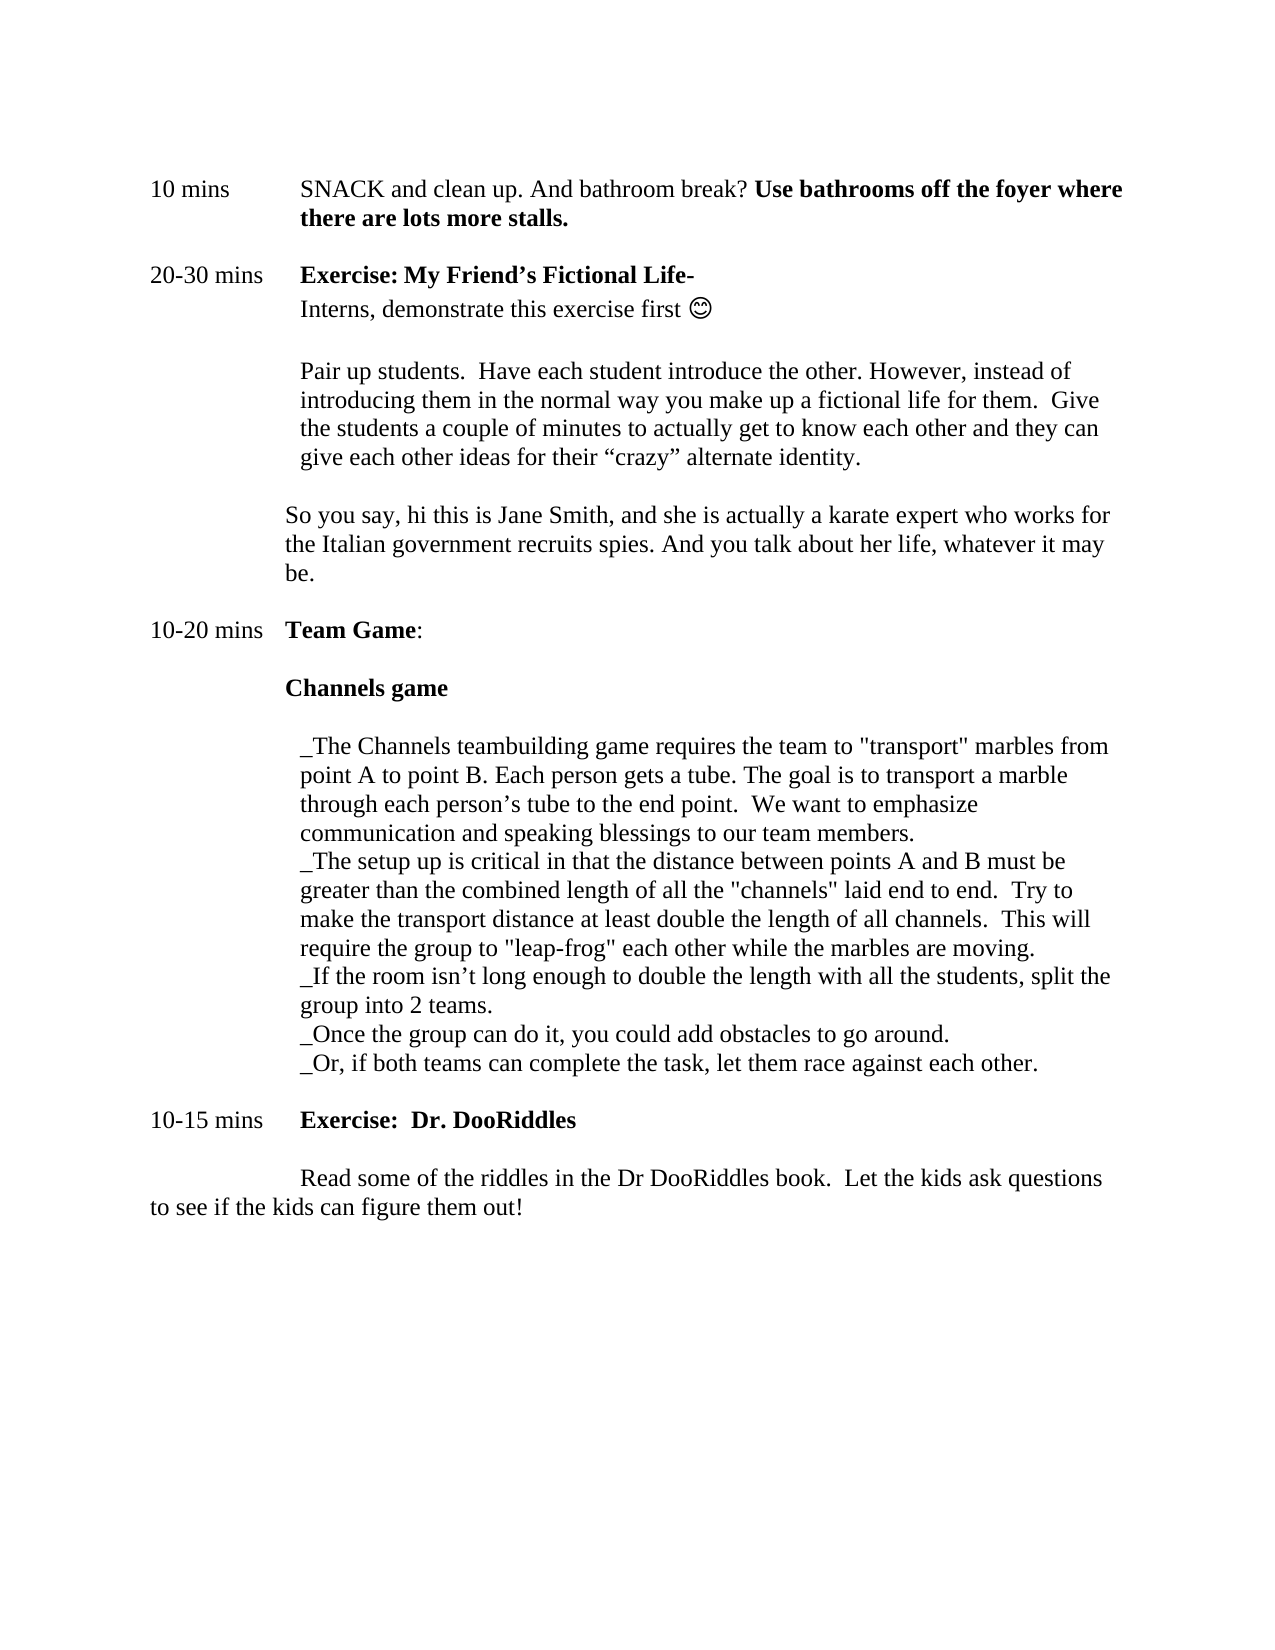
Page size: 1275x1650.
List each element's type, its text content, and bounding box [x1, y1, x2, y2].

text 10-15 mins Exercise: Dr. DooRiddles [150, 1105, 1125, 1134]
text Pair up students. Have each student introduce the other. However, instead of introducing them in the normal way you make up a fictional life for them. Give the students a couple of minutes to actually get to know each other and they can give each other ideas for their “crazy” alternate identity. [300, 356, 1125, 471]
text Read some of the riddles in the Dr DooRiddles book. Let the kids ask questions to see if the kids can figure them out! [150, 1163, 1125, 1221]
text Channels game [285, 673, 1125, 702]
text _The setup up is critical in that the distance between points A and B must be greater than the combined length of all the "channels" laid end to end. Try to make the transport distance at least double the length of all channels. This will require the group to "leap-frog" each other while the marbles are moving. [300, 846, 1125, 961]
text _The Channels teambuilding game requires the team to "transport" marbles from point A to point B. Each person gets a tube. The goal is to transport a marble through each person’s tube to the end point. We want to emphasize communication and speaking blessings to our team members. [300, 731, 1125, 846]
text So you say, hi this is Jane Smith, and she is actually a karate expert who works for the Italian government recruits spies. And you talk about her life, whatever it may be. [285, 500, 1125, 586]
text 10-20 mins Team Game: [150, 616, 1125, 644]
text _If the room isn’t long enough to double the length with all the students, split the group into 2 teams. [300, 961, 1125, 1019]
text _Once the group can do it, you could add obstacles to go around. [300, 1019, 1125, 1048]
text _Or, if both teams can complete the task, let them race against each other. [300, 1048, 1125, 1076]
text Interns, demonstrate this exercise first 😊 [150, 291, 1125, 325]
text 10 mins SNACK and clean up. And bathroom break? Use bathrooms off the foyer where there are lots more stalls. [150, 174, 1125, 232]
text 20-30 mins Exercise: My Friend’s Fictional Life- [150, 260, 1125, 289]
